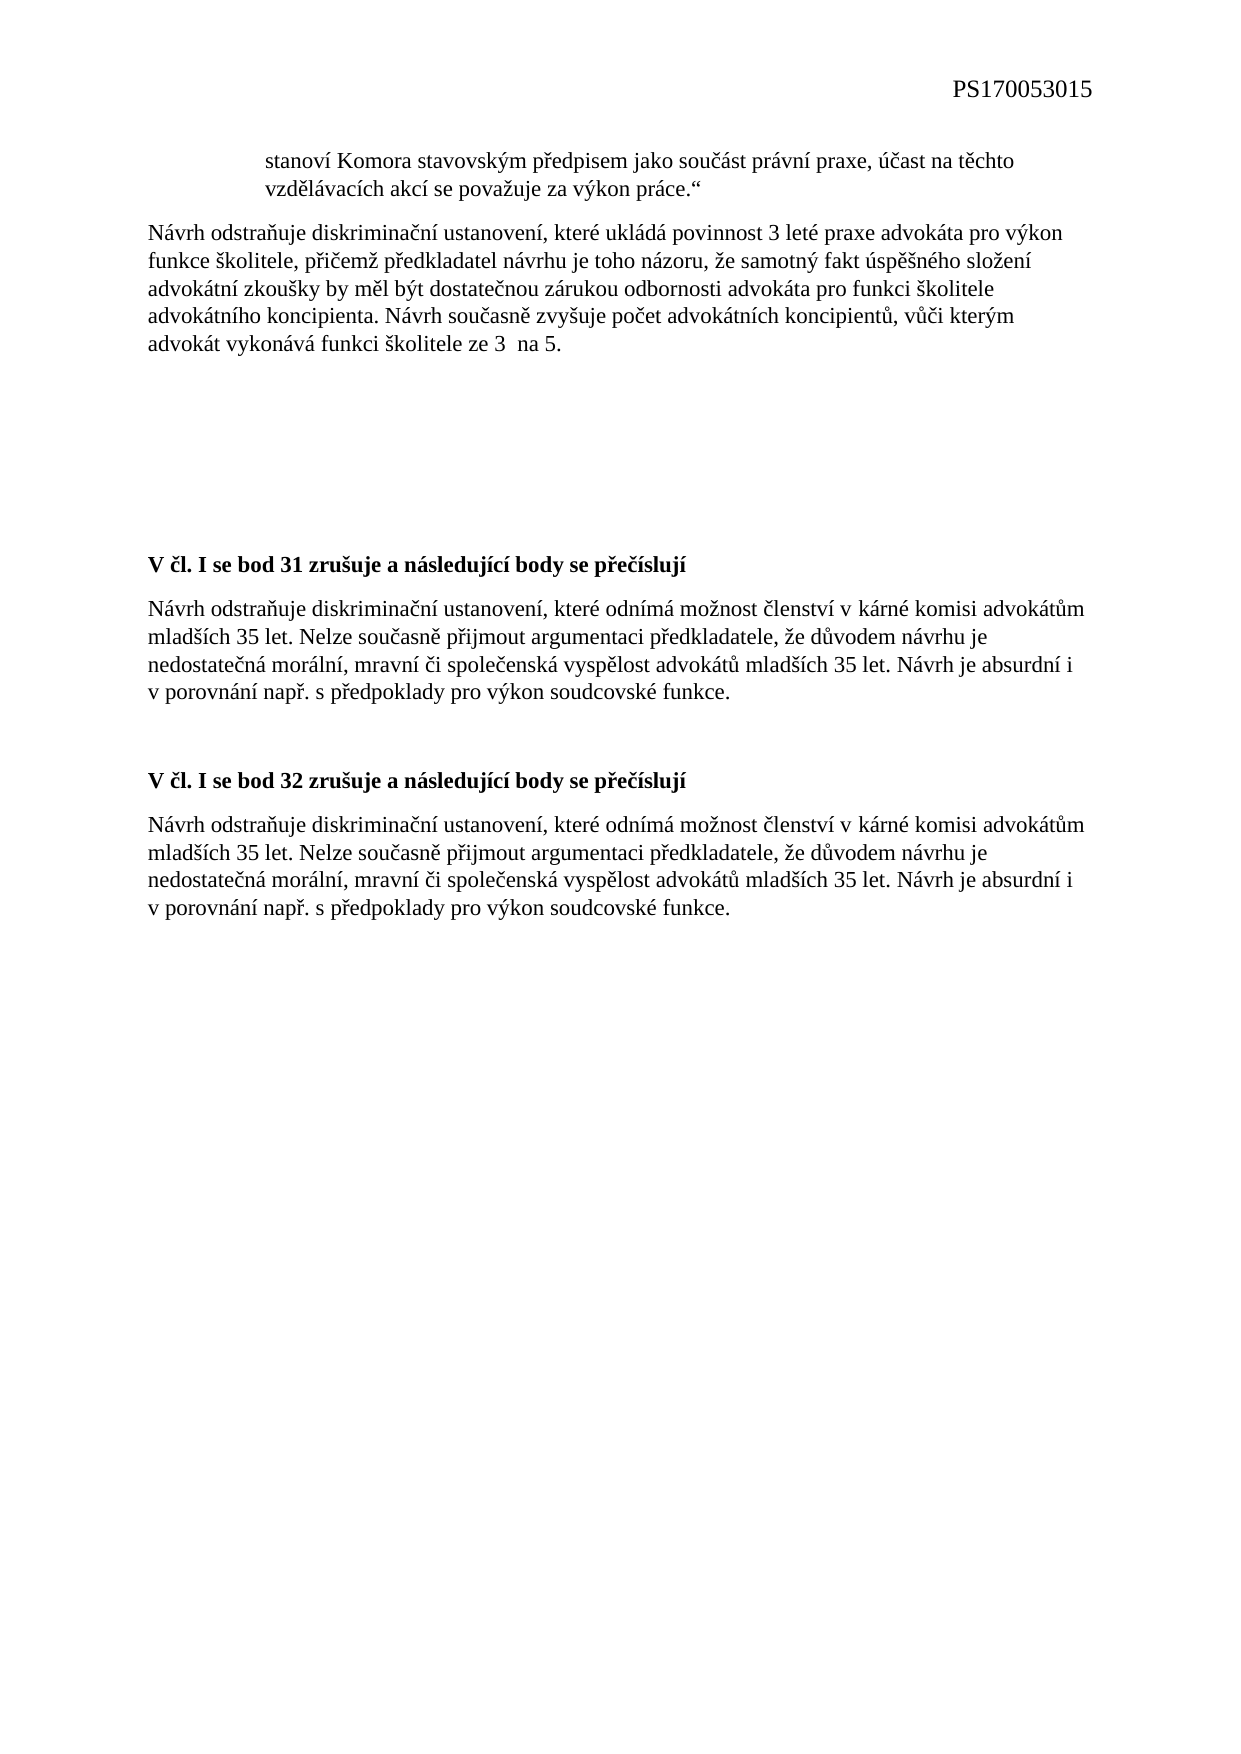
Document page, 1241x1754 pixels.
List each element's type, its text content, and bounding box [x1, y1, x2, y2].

text V čl. I se bod 31 zrušuje a následující body se přečíslují [148, 551, 1093, 578]
text Návrh odstraňuje diskriminační ustanovení, které odnímá možnost členství v kárné komisi advokátům mladších 35 let. Nelze současně přijmout argumentaci předkladatele, že důvodem návrhu je nedostatečná morální, mravní či společenská vyspělost advokátů mladších 35 let. Návrh je absurdní i v porovnání např. s předpoklady pro výkon soudcovské funkce. [148, 811, 1093, 920]
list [227, 148, 1093, 202]
text V čl. I se bod 32 zrušuje a následující body se přečíslují [148, 767, 1093, 793]
text Návrh odstraňuje diskriminační ustanovení, které ukládá povinnost 3 leté praxe advokáta pro výkon funkce školitele, přičemž předkladatel návrhu je toho názoru, že samotný fakt úspěšného složení advokátní zkoušky by měl být dostatečnou zárukou odbornosti advokáta pro funkci školitele advokátního koncipienta. Návrh současně zvyšuje počet advokátních koncipientů, vůči kterým advokát vykonává funkci školitele ze 3 na 5. [148, 219, 1093, 356]
text Návrh odstraňuje diskriminační ustanovení, které odnímá možnost členství v kárné komisi advokátům mladších 35 let. Nelze současně přijmout argumentaci předkladatele, že důvodem návrhu je nedostatečná morální, mravní či společenská vyspělost advokátů mladších 35 let. Návrh je absurdní i v porovnání např. s předpoklady pro výkon soudcovské funkce. [148, 596, 1093, 705]
